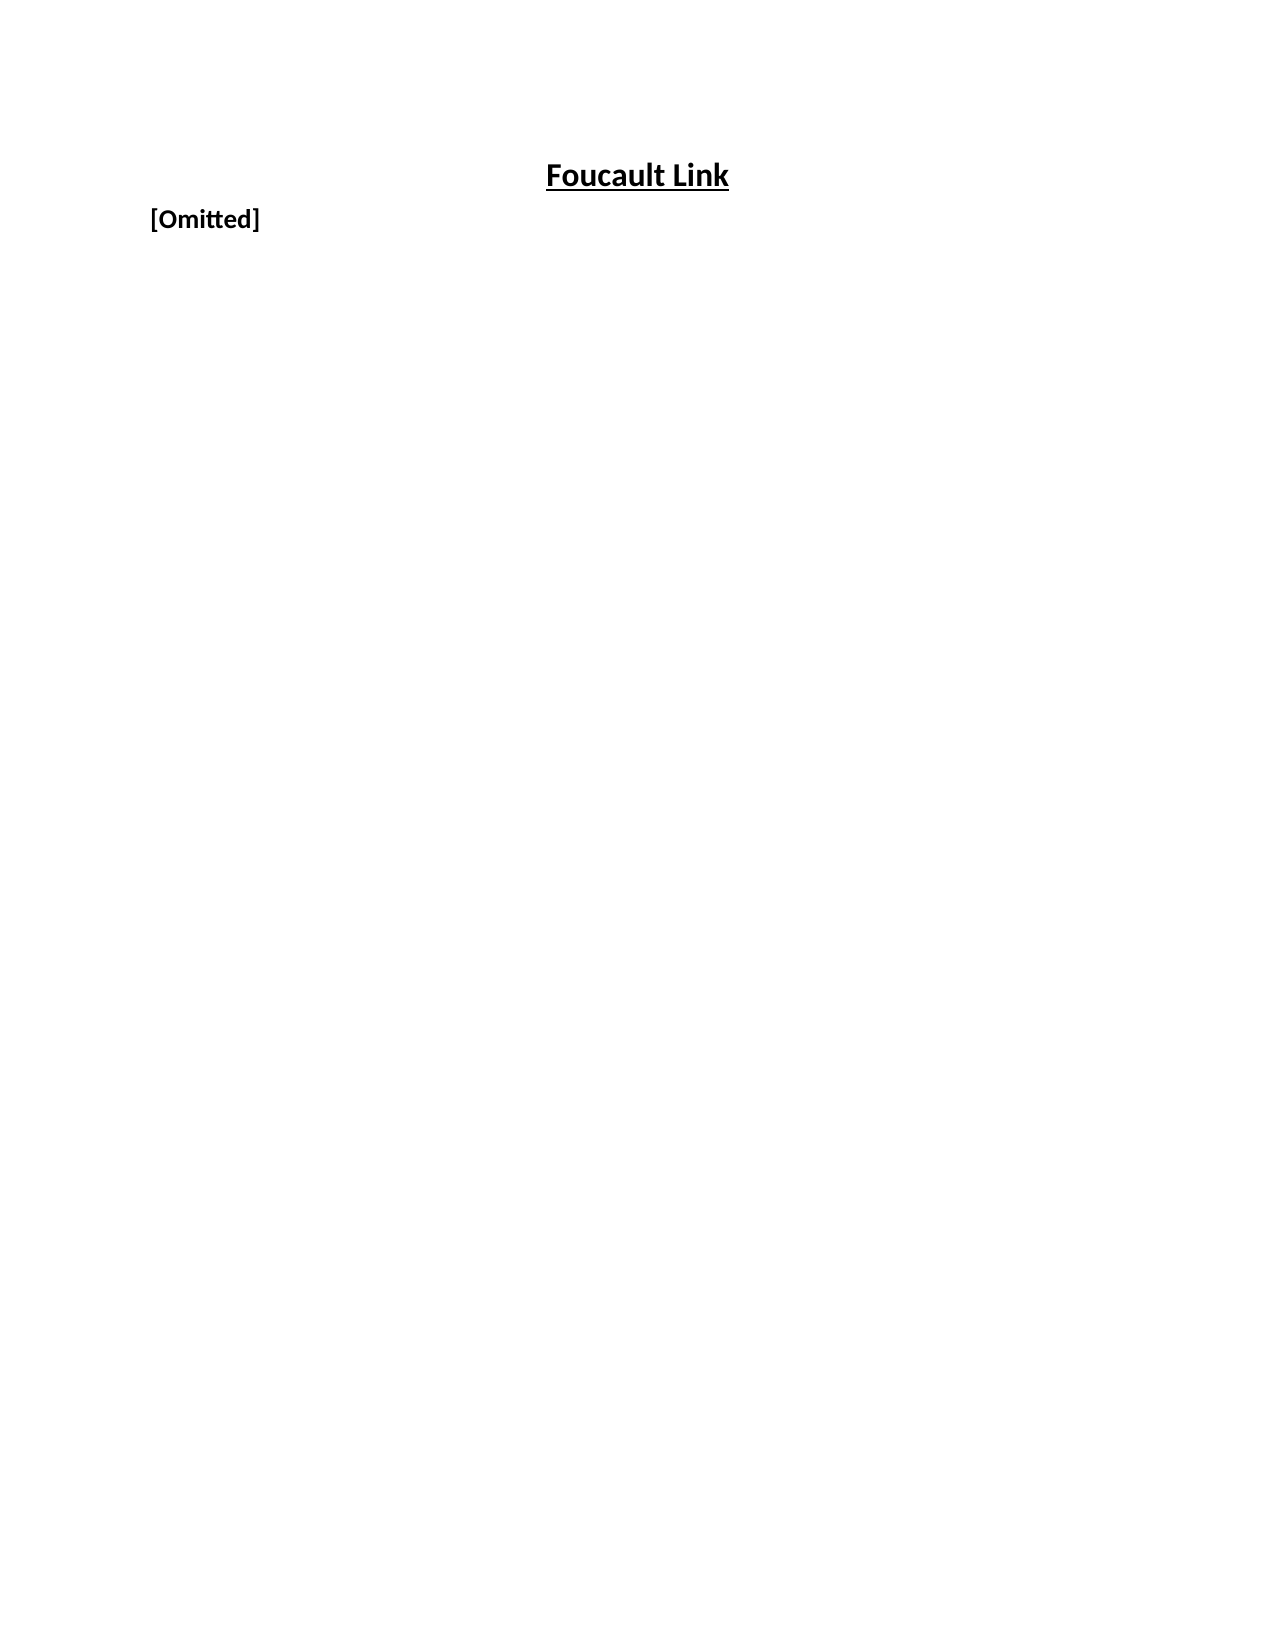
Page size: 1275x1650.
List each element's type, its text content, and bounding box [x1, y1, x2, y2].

subtitle [Omitted] [150, 202, 1125, 235]
subtitle Foucault Link [150, 154, 1125, 195]
